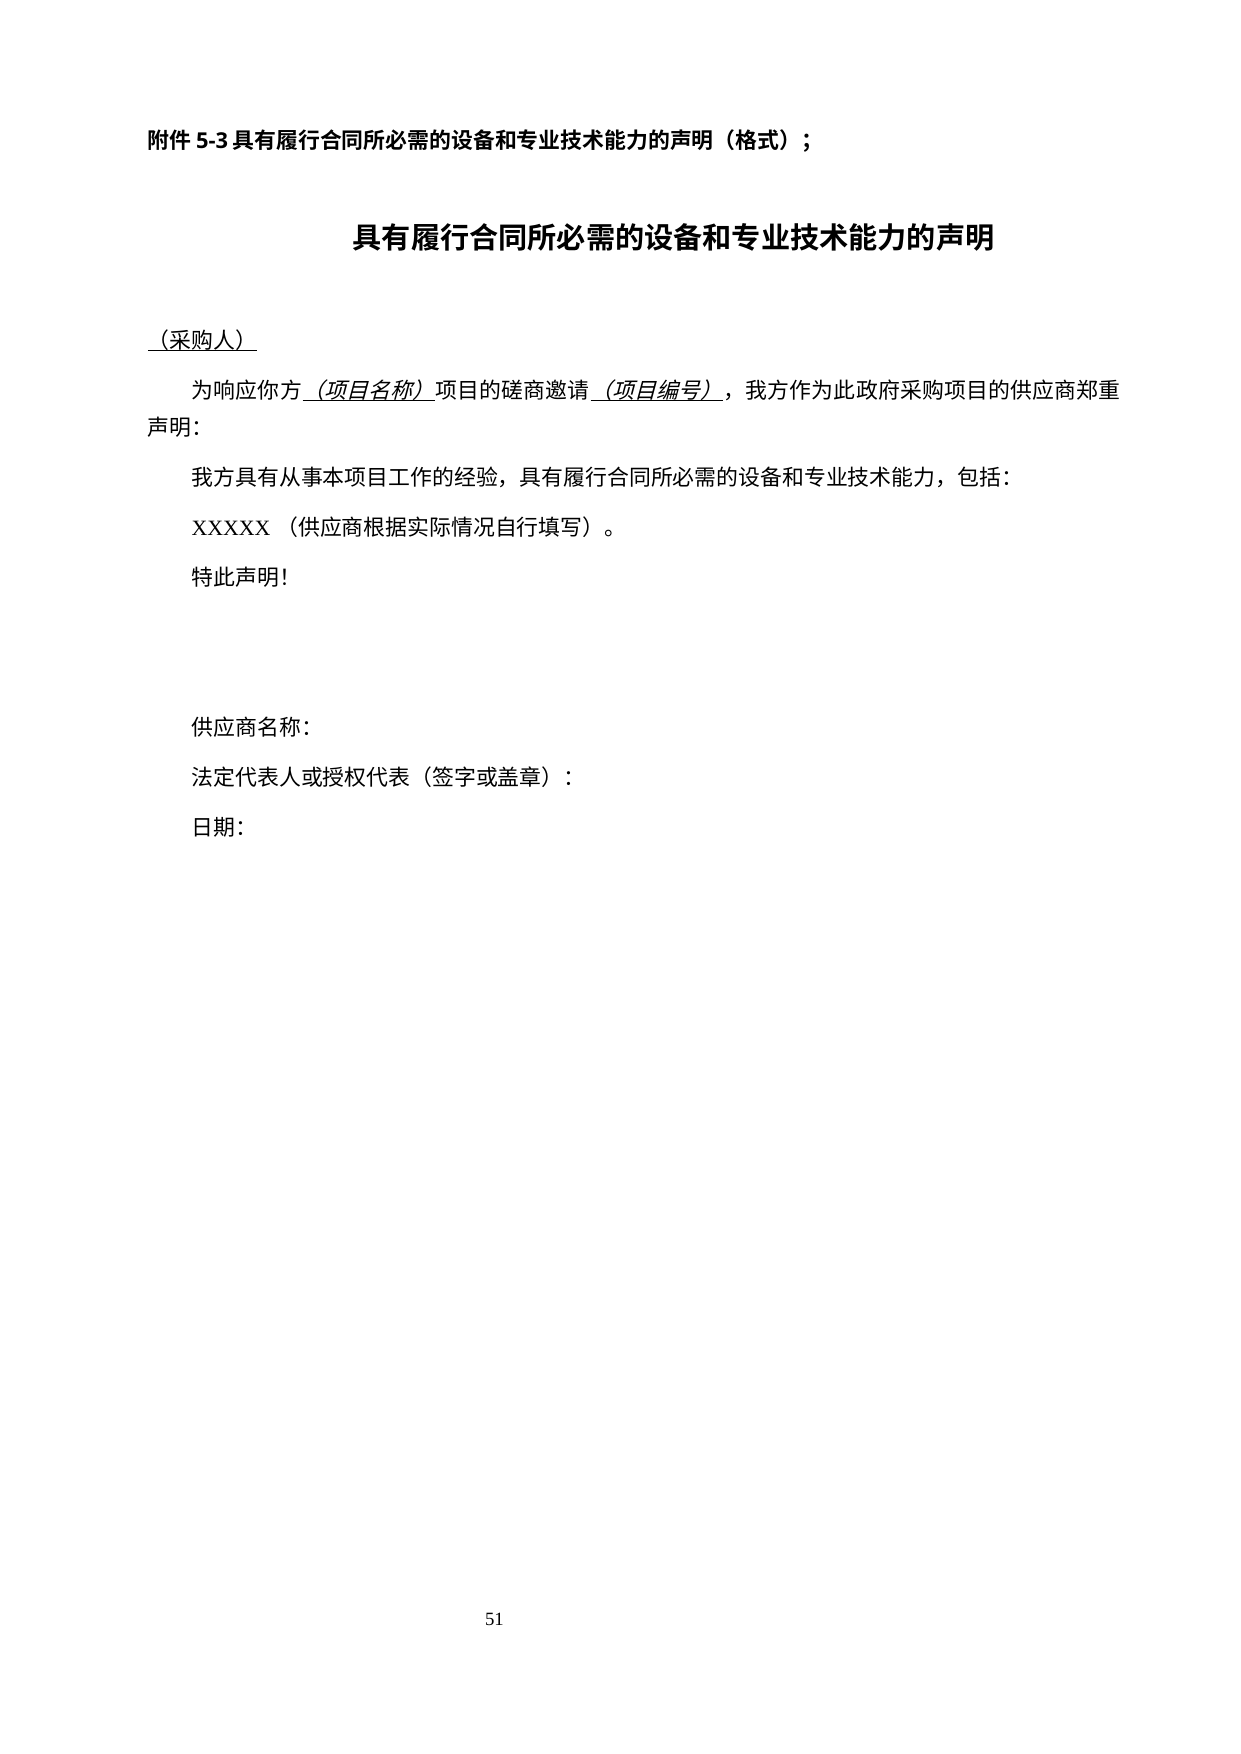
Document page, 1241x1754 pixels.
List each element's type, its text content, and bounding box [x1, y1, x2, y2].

text 具有履行合同所必需的设备和专业技术能力的声明 [224, 218, 1122, 256]
text 附件5-3具有履行合同所必需的设备和专业技术能力的声明（格式）； [148, 118, 1122, 156]
text （采购人） [148, 318, 1122, 356]
text 供应商名称： [148, 706, 1122, 743]
text 法定代表人或授权代表（签字或盖章）： [148, 756, 1122, 793]
text 特此声明！ [148, 556, 1122, 593]
text 我方具有从事本项目工作的经验，具有履行合同所必需的设备和专业技术能力，包括： [148, 456, 1122, 493]
text 日期： [148, 806, 1122, 843]
text 为响应你方（项目名称）项目的磋商邀请（项目编号），我方作为此政府采购项目的供应商郑重声明： [148, 368, 1122, 443]
text XXXXX （供应商根据实际情况自行填写）。 [148, 506, 1122, 543]
